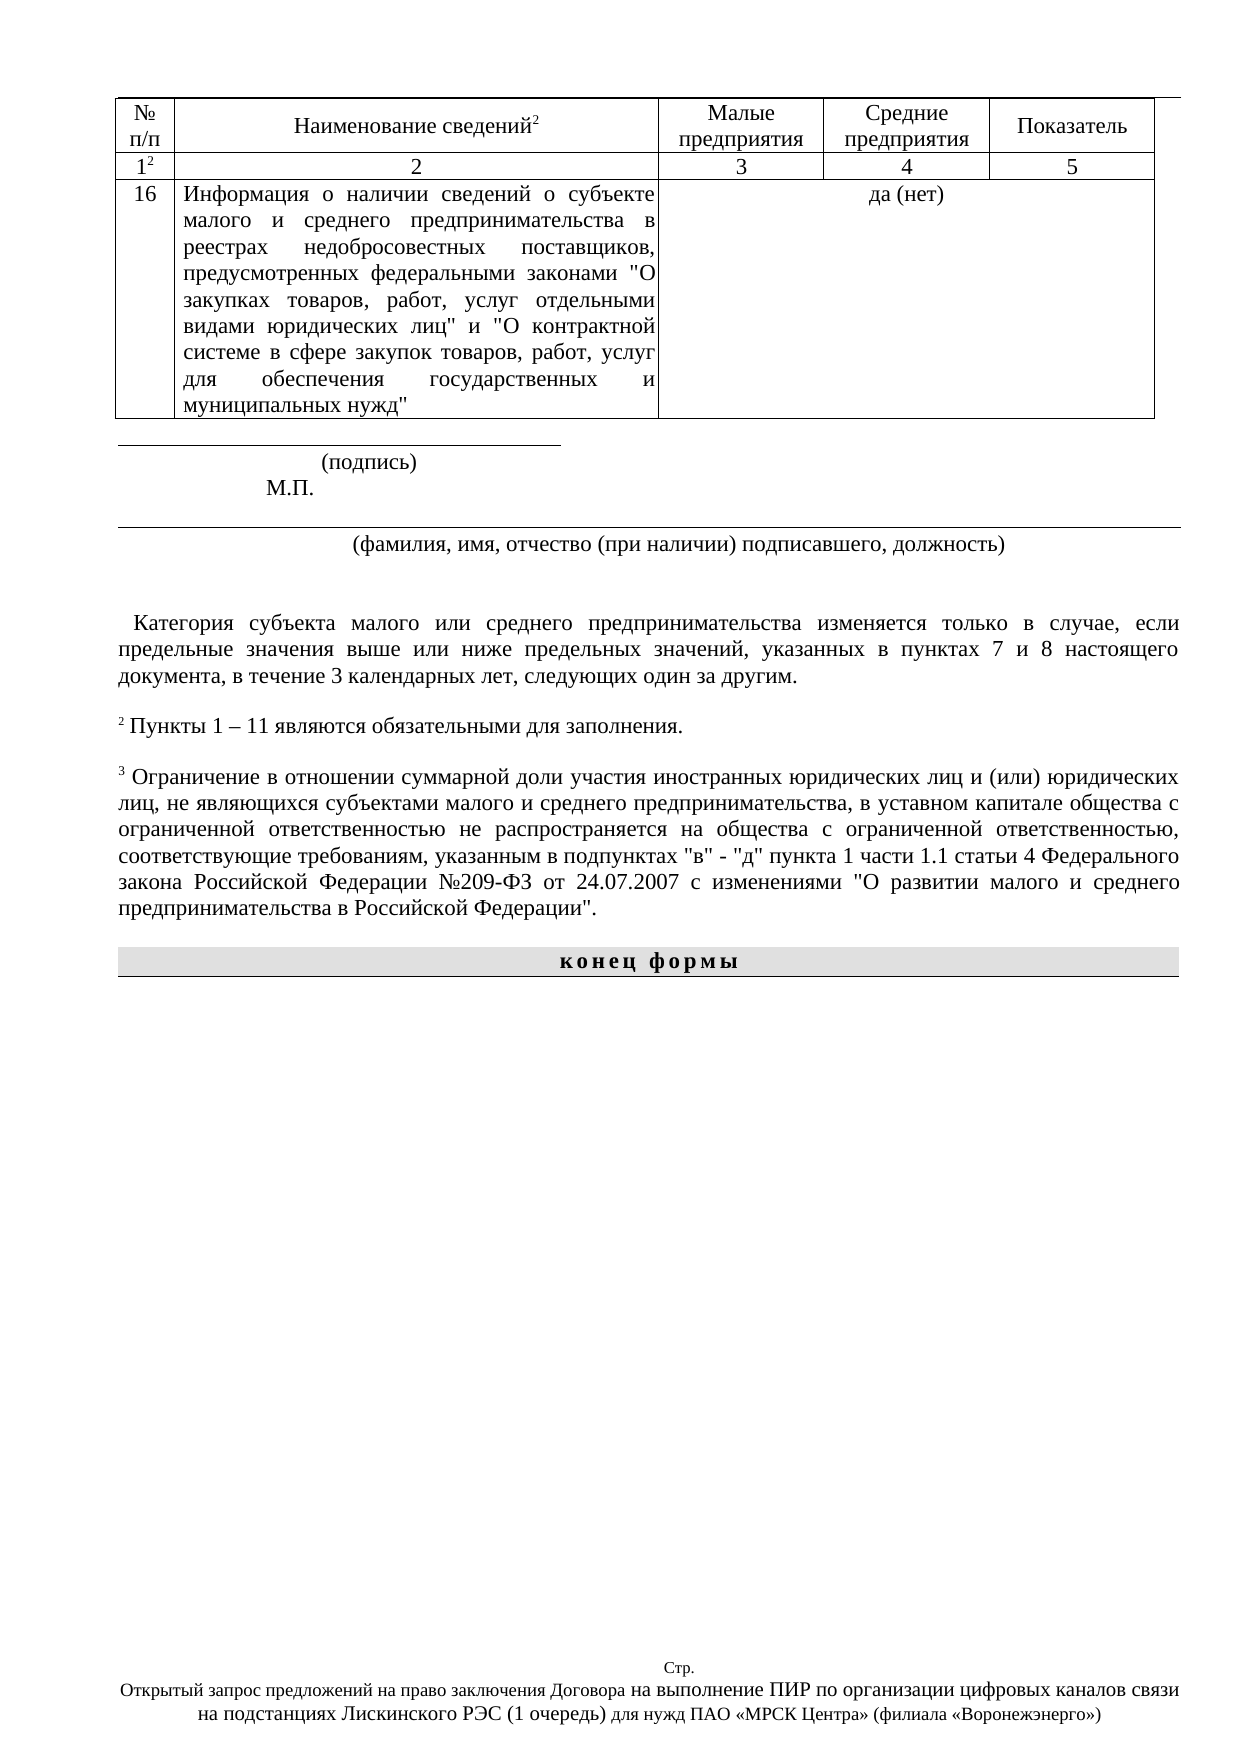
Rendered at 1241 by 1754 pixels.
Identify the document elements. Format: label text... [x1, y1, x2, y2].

text 3 Ограничение в отношении суммарной доли участия иностранных юридических лиц и (или) юридических лиц, не являющихся субъектами малого и среднего предпринимательства, в уставном капитале общества с ограниченной ответственностью не распространяется на общества с ограниченной ответственностью, соответствующие требованиям, указанным в подпунктах "в" - "д" пункта 1 части 1.1 статьи 4 Федерального закона Российской Федерации №209-ФЗ от 24.07.2007 с изменениями "О развитии малого и среднего предпринимательства в Российской Федерации". [118, 763, 1181, 921]
table_cell 5 [990, 153, 1154, 179]
table_cell 4 [824, 153, 989, 179]
table_header № п/п [116, 99, 174, 152]
table_cell да (нет) [659, 180, 1154, 417]
text 2 Пункты 1 – 11 являются обязательными для заполнения. [118, 712, 1181, 739]
text конец формы [118, 947, 1179, 976]
table_header Малые предприятия [659, 99, 823, 152]
table_cell 16 [116, 180, 174, 417]
table_cell Информация о наличии сведений о субъекте малого и среднего предпринимательства в реестрах недобросовестных поставщиков, предусмотренных федеральными законами "О закупках товаров, работ, услуг отдельными видами юридических лиц" и "О контрактной системе в сфере закупок товаров, работ, услуг для обеспечения государственных и муниципальных нужд" [175, 180, 658, 417]
table_cell 3 [659, 153, 823, 179]
text М.П. [207, 474, 1181, 501]
table_header Наименование сведений2 [175, 99, 658, 152]
text (фамилия, имя, отчество (при наличии) подписавшего, должность) [118, 528, 1181, 556]
table_header Средние предприятия [824, 99, 989, 152]
table_cell 12 [116, 153, 174, 179]
text (подпись) [118, 446, 561, 474]
text Категория субъекта малого или среднего предпринимательства изменяется только в случае, если предельные значения выше или ниже предельных значений, указанных в пунктах 7 и 8 настоящего документа, в течение 3 календарных лет, следующих один за другим. [118, 609, 1181, 688]
table_cell 2 [175, 153, 658, 179]
table_header Показатель [990, 99, 1154, 152]
